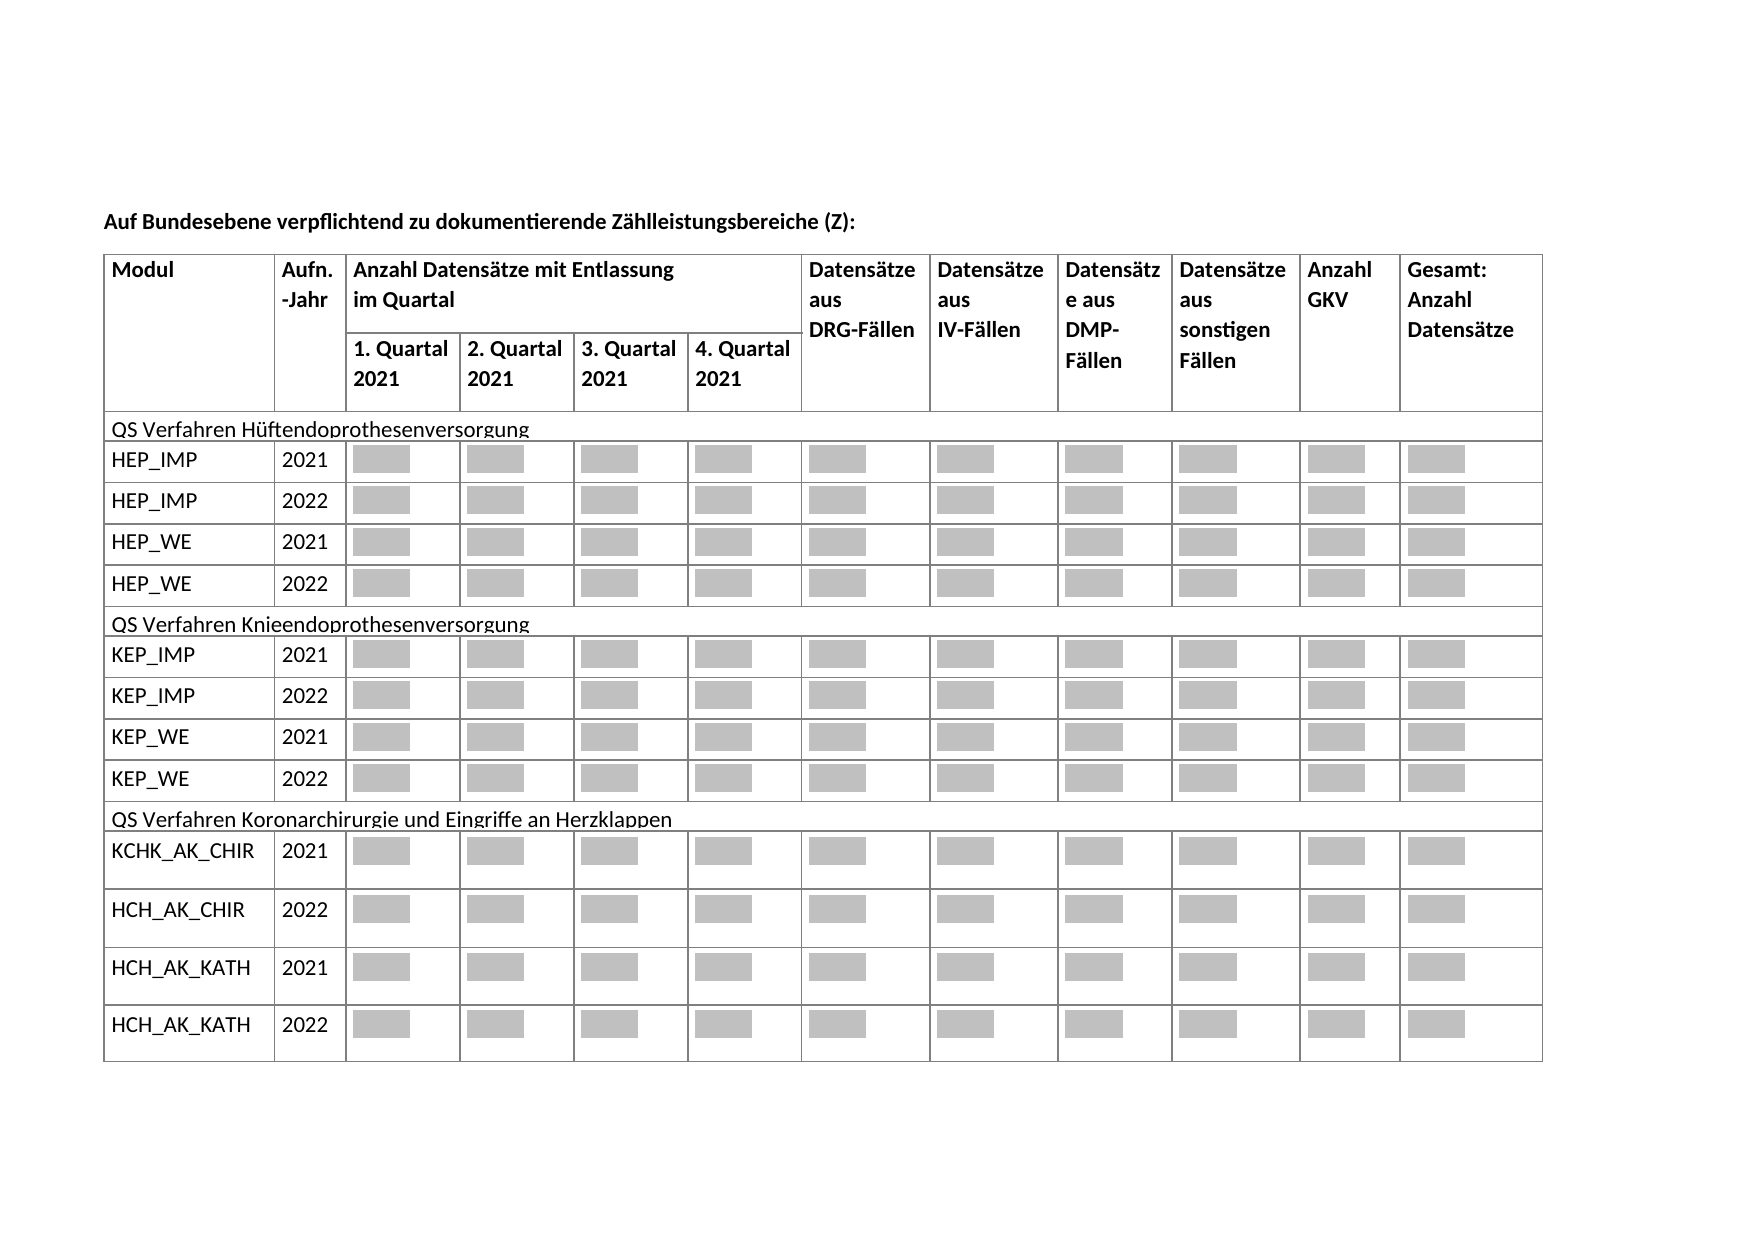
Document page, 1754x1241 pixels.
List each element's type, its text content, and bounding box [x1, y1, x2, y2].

table_header Anzahl Datensätze mit Entlassung im Quartal [347, 255, 801, 332]
table_cell QS Verfahren Koronarchirurgie und Eingriffe an Herzklappen [105, 802, 1542, 830]
table_cell [689, 637, 801, 677]
table_cell [347, 890, 459, 946]
table_cell [802, 678, 929, 718]
table_cell [461, 442, 573, 482]
table_cell [689, 720, 801, 759]
table_cell [931, 832, 1057, 888]
table_cell [1173, 442, 1299, 482]
table_cell [1301, 442, 1399, 482]
table_cell [575, 890, 687, 946]
table_cell [347, 1006, 459, 1061]
table_cell HEP_IMP [105, 483, 274, 523]
table_cell [689, 761, 801, 801]
table_cell [689, 890, 801, 946]
table_header Datensätze aus DMP-Fällen [1059, 255, 1171, 411]
table_cell KEP_IMP [105, 678, 274, 718]
table_cell [802, 442, 929, 482]
table_cell [575, 483, 687, 523]
table_cell 2022 [275, 678, 345, 718]
table_cell [1401, 678, 1542, 718]
table_cell [1401, 890, 1542, 946]
table_header Gesamt: Anzahl Datensätze [1401, 255, 1542, 411]
table_cell [1059, 483, 1171, 523]
table_cell [802, 832, 929, 888]
table_cell HCH_AK_CHIR [105, 890, 274, 946]
table_cell [931, 761, 1057, 801]
table_cell 2021 [275, 442, 345, 482]
table_cell [1301, 948, 1399, 1004]
table_cell [1173, 832, 1299, 888]
table_cell 2022 [275, 761, 345, 801]
table_cell [461, 761, 573, 801]
table_cell HEP_WE [105, 525, 274, 564]
table_cell [1301, 483, 1399, 523]
table_cell [575, 442, 687, 482]
table_cell [802, 948, 929, 1004]
table_cell [461, 1006, 573, 1061]
table_cell [1401, 483, 1542, 523]
table_cell [1059, 525, 1171, 564]
table_cell HCH_AK_KATH [105, 1006, 274, 1061]
table_cell [1401, 566, 1542, 606]
table_cell [575, 948, 687, 1004]
table_cell KEP_WE [105, 761, 274, 801]
table_cell [931, 720, 1057, 759]
table_cell [575, 1006, 687, 1061]
table_cell 2021 [275, 948, 345, 1004]
table_cell 1. Quartal 2021 [347, 334, 459, 411]
table_cell [461, 890, 573, 946]
table_cell [689, 525, 801, 564]
table_cell [802, 637, 929, 677]
table_header Datensätze aus DRG-Fällen [802, 255, 929, 411]
table_cell 4. Quartal 2021 [689, 334, 801, 411]
table_cell [347, 442, 459, 482]
table_cell [1173, 525, 1299, 564]
table_cell [802, 525, 929, 564]
table_cell [931, 890, 1057, 946]
table_cell [931, 678, 1057, 718]
table_cell KEP_WE [105, 720, 274, 759]
table_cell 2021 [275, 525, 345, 564]
table_header Datensätze aus IV-Fällen [931, 255, 1057, 411]
table_cell [1173, 948, 1299, 1004]
table_header Modul [105, 255, 274, 411]
table_cell [347, 761, 459, 801]
table_cell 2022 [275, 483, 345, 523]
table_cell [1059, 832, 1171, 888]
table_cell [1173, 483, 1299, 523]
table_cell [1301, 566, 1399, 606]
table_cell [1059, 720, 1171, 759]
table_cell [347, 525, 459, 564]
table_cell KCHK_AK_CHIR [105, 832, 274, 888]
table_header Aufn.-Jahr [275, 255, 345, 411]
table_cell [931, 525, 1057, 564]
table_cell [1301, 832, 1399, 888]
table_cell HCH_AK_KATH [105, 948, 274, 1004]
table_cell [1059, 566, 1171, 606]
table_cell [1059, 761, 1171, 801]
table_cell [1059, 637, 1171, 677]
table_cell [1059, 890, 1171, 946]
table_cell [802, 720, 929, 759]
table_cell 2. Quartal 2021 [461, 334, 573, 411]
table_cell [1173, 890, 1299, 946]
table_cell [1173, 637, 1299, 677]
table_cell [575, 720, 687, 759]
table_cell KEP_IMP [105, 637, 274, 677]
table_cell [575, 832, 687, 888]
table_cell [931, 483, 1057, 523]
table_cell [802, 890, 929, 946]
table_cell [931, 637, 1057, 677]
table_cell 2022 [275, 1006, 345, 1061]
table_cell [1059, 1006, 1171, 1061]
table_cell [1173, 720, 1299, 759]
table_cell 2021 [275, 832, 345, 888]
table_cell [461, 525, 573, 564]
table_cell [347, 678, 459, 718]
table_cell [802, 566, 929, 606]
table_cell [1301, 678, 1399, 718]
table_cell [802, 761, 929, 801]
table_cell [347, 948, 459, 1004]
table_cell [575, 525, 687, 564]
table_cell [575, 761, 687, 801]
table_cell [1173, 566, 1299, 606]
table_cell [1059, 678, 1171, 718]
table_cell [689, 1006, 801, 1061]
table_cell [1301, 637, 1399, 677]
table_cell [461, 720, 573, 759]
table_cell [347, 832, 459, 888]
table_cell [1301, 761, 1399, 801]
table_cell [461, 483, 573, 523]
table_cell [689, 566, 801, 606]
table_cell [575, 566, 687, 606]
table_cell [1401, 525, 1542, 564]
table_cell [1059, 442, 1171, 482]
table_cell HEP_WE [105, 566, 274, 606]
table_cell 2022 [275, 566, 345, 606]
table_cell [1401, 720, 1542, 759]
table_cell [461, 832, 573, 888]
table_cell [1401, 442, 1542, 482]
table_cell [931, 566, 1057, 606]
table_cell [1401, 1006, 1542, 1061]
table_cell [347, 720, 459, 759]
table_cell [931, 1006, 1057, 1061]
table_cell [802, 483, 929, 523]
table_cell 2021 [275, 720, 345, 759]
table_cell QS Verfahren Hüftendoprothesenversorgung [105, 412, 1542, 440]
table_cell [1173, 678, 1299, 718]
table_cell [1173, 1006, 1299, 1061]
table_cell [689, 678, 801, 718]
table_cell [347, 566, 459, 606]
table_cell 3. Quartal 2021 [575, 334, 687, 411]
table_cell [1301, 1006, 1399, 1061]
table_cell [1401, 948, 1542, 1004]
table_cell [1059, 948, 1171, 1004]
table_cell [1173, 761, 1299, 801]
text Auf Bundesebene verpflichtend zu dokumentierende Zählleistungsbereiche (Z): [103, 207, 1542, 235]
table_cell [461, 948, 573, 1004]
table_cell [689, 948, 801, 1004]
table_cell [461, 678, 573, 718]
table_cell [347, 483, 459, 523]
table_cell HEP_IMP [105, 442, 274, 482]
table_cell [461, 566, 573, 606]
table_cell [1401, 637, 1542, 677]
table_cell [931, 442, 1057, 482]
table_cell [347, 637, 459, 677]
table_cell [1401, 832, 1542, 888]
table_cell [802, 1006, 929, 1061]
table_cell QS Verfahren Knieendoprothesenversorgung [105, 607, 1542, 635]
table_cell [1301, 890, 1399, 946]
table_cell 2021 [275, 637, 345, 677]
table_cell 2022 [275, 890, 345, 946]
table_cell [689, 832, 801, 888]
table_cell [1401, 761, 1542, 801]
table_cell [461, 637, 573, 677]
table_cell [689, 442, 801, 482]
table_cell [1301, 525, 1399, 564]
table_cell [1301, 720, 1399, 759]
table_header Datensätze aus sonstigen Fällen [1173, 255, 1299, 411]
table_cell [931, 948, 1057, 1004]
table_cell [689, 483, 801, 523]
table_header Anzahl GKV [1301, 255, 1399, 411]
table_cell [575, 678, 687, 718]
table_cell [575, 637, 687, 677]
